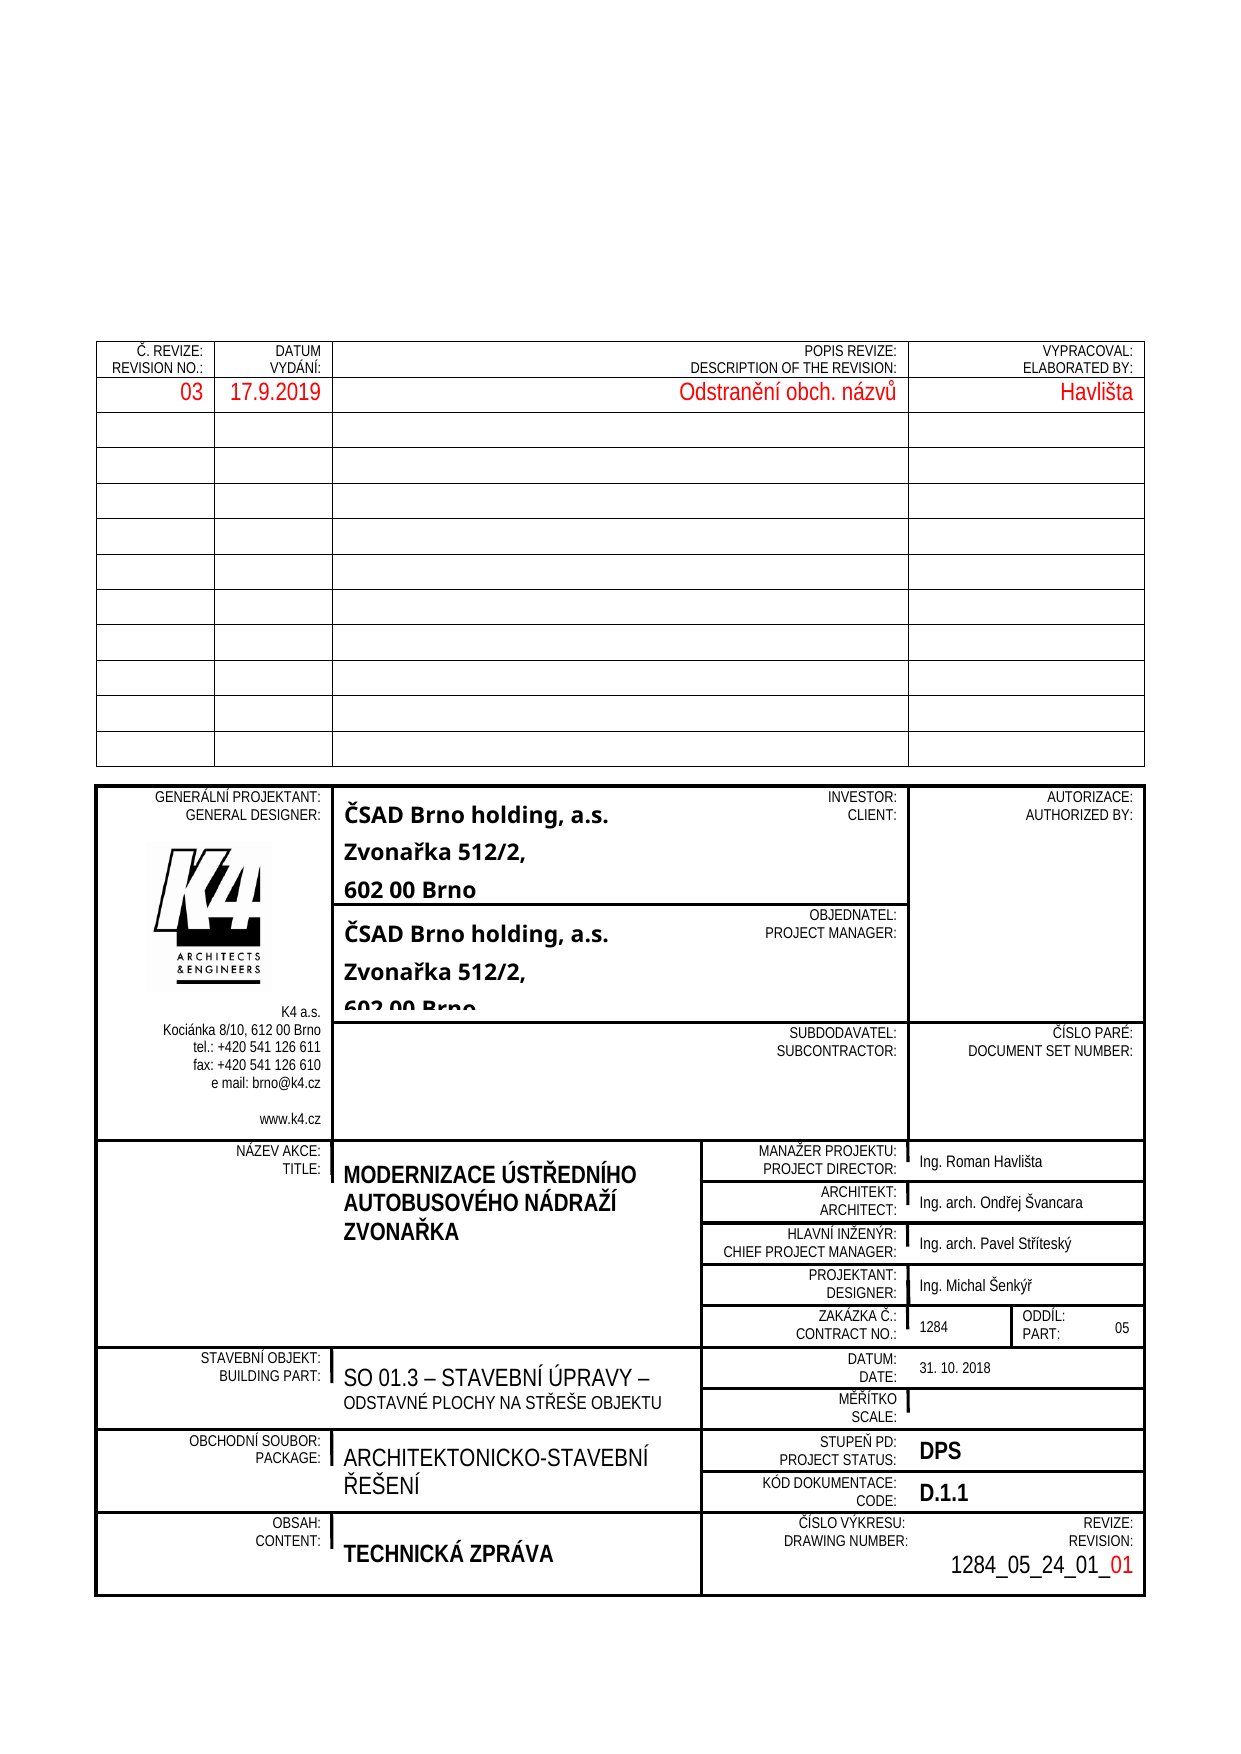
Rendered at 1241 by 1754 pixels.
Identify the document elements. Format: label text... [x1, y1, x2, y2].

table_cell SUBDODAVATEL: SUBCONTRACTOR: [334, 1024, 907, 1139]
table_cell ODDÍL: PART: [1013, 1307, 1143, 1346]
table_cell [97, 555, 214, 589]
table_cell [333, 661, 908, 695]
table_cell Havlišta [909, 378, 1144, 412]
table_cell MODERNIZACE ÚSTŘEDNÍHO AUTOBUSOVÉHO NÁDRAŽÍ ZVONAŘKA [332, 1142, 700, 1346]
table_cell [333, 625, 908, 660]
table_header Č. REVIZE: REVISION NO.: [97, 342, 214, 376]
table_cell [333, 732, 908, 766]
table_cell [333, 448, 908, 483]
table_cell Ing. arch. Pavel Stříteský [908, 1225, 1143, 1263]
table_cell MANAŽER PROJEKTU: PROJECT DIRECTOR: [703, 1142, 908, 1180]
table_cell Ing. Roman Havlišta [908, 1142, 1143, 1180]
table_cell Ing. Michal Šenkýř [910, 1266, 1143, 1304]
table_header INVESTOR: CLIENT: [334, 788, 907, 902]
table_cell [215, 696, 332, 731]
table_header DATUM VYDÁNÍ: DATE OF ISSUE: [215, 342, 332, 376]
table_cell OBJEDNATEL: PROJECT MANAGER: [334, 906, 907, 1021]
table_cell [97, 590, 214, 624]
table_cell [909, 732, 1144, 766]
table_cell PROJEKTANT: DESIGNER: [703, 1266, 906, 1304]
table_cell [908, 1390, 1143, 1428]
table_cell [909, 661, 1144, 695]
table_cell [97, 519, 214, 553]
table_cell [97, 696, 214, 731]
table_cell [909, 519, 1144, 553]
table_cell Ing. arch. Ondřej Švancara [908, 1183, 1143, 1221]
table_cell ZAKÁZKA Č.: CONTRACT NO.: [703, 1307, 908, 1346]
table_cell 03 [97, 378, 214, 412]
table_cell 31. 10. 2018 [908, 1349, 1143, 1387]
table_cell ARCHITEKTONICKO-STAVEBNÍ ŘEŠENÍ [332, 1431, 700, 1511]
table_cell ČÍSLO PARÉ: DOCUMENT SET NUMBER: [910, 1024, 1143, 1139]
table_header POPIS REVIZE: DESCRIPTION OF THE REVISION: [333, 342, 908, 376]
table_cell [333, 696, 908, 731]
table_cell TECHNICKÁ ZPRÁVA [332, 1514, 700, 1594]
table_cell STUPEŇ PD: PROJECT STATUS: [703, 1431, 908, 1469]
table_cell [97, 625, 214, 660]
table_cell [909, 590, 1144, 624]
table_cell D.1.1 [908, 1473, 1143, 1511]
table_cell ARCHITEKT: ARCHITECT: [703, 1183, 908, 1221]
table_cell [909, 413, 1144, 447]
table_cell [215, 484, 332, 518]
table_cell DPS [908, 1431, 1143, 1469]
table_header VYPRACOVAL: ELABORATED BY: [909, 342, 1144, 376]
table_cell Odstranění obch. názvů [333, 378, 908, 412]
table_cell [215, 413, 332, 447]
table_cell [97, 484, 214, 518]
table_cell [215, 732, 332, 766]
table_cell MĚŘÍTKO SCALE: [703, 1390, 908, 1428]
table_cell [909, 484, 1144, 518]
table_cell OBSAH: CONTENT: [98, 1514, 332, 1594]
table_cell [909, 696, 1144, 731]
table_cell [97, 732, 214, 766]
table_header GENERÁLNÍ PROJEKTANT: GENERAL DESIGNER: K4 a.s. Kociánka 8/10, 612 00 Brno tel.: +420 541 126 611 fax: +420 541 126 610 e mail: brno@k4.cz www.k4.cz [98, 788, 331, 1139]
table_cell [215, 555, 332, 589]
table_cell 1284 [908, 1307, 1010, 1346]
table_cell HLAVNÍ INŽENÝR: CHIEF PROJECT MANAGER: [703, 1225, 908, 1263]
table_cell [97, 413, 214, 447]
table_cell [215, 625, 332, 660]
table_cell STAVEBNÍ OBJEKT: BUILDING PART: [98, 1349, 332, 1428]
table_cell [215, 590, 332, 624]
table_cell [97, 661, 214, 695]
table_cell KÓD DOKUMENTACE: CODE: [703, 1473, 908, 1511]
picture [145, 841, 272, 992]
table_cell DATUM: DATE: [703, 1349, 908, 1387]
table_cell OBCHODNÍ SOUBOR: PACKAGE: [98, 1431, 332, 1511]
table_cell [909, 448, 1144, 483]
table_cell [333, 590, 908, 624]
table_cell [215, 519, 332, 553]
table_cell [333, 555, 908, 589]
table_header AUTORIZACE: AUTHORIZED BY: [910, 788, 1143, 1021]
table_cell [909, 555, 1144, 589]
table_cell ČÍSLO VÝKRESU: REVIZE: DRAWING NUMBER: REVISION: 1284_05_24_01_01 [703, 1514, 1143, 1594]
table_cell 17.9.2019 [215, 378, 332, 412]
table_cell NÁZEV AKCE: TITLE: [98, 1142, 332, 1346]
table_cell [333, 519, 908, 553]
table_cell SO 01.3 – STAVEBNÍ ÚPRAVY – ODSTAVNÉ PLOCHY NA STŘEŠE OBJEKTU [332, 1349, 700, 1428]
table_cell [333, 484, 908, 518]
table_cell [215, 448, 332, 483]
table_cell [97, 448, 214, 483]
table_cell [215, 661, 332, 695]
table_cell [909, 625, 1144, 660]
table_cell [333, 413, 908, 447]
